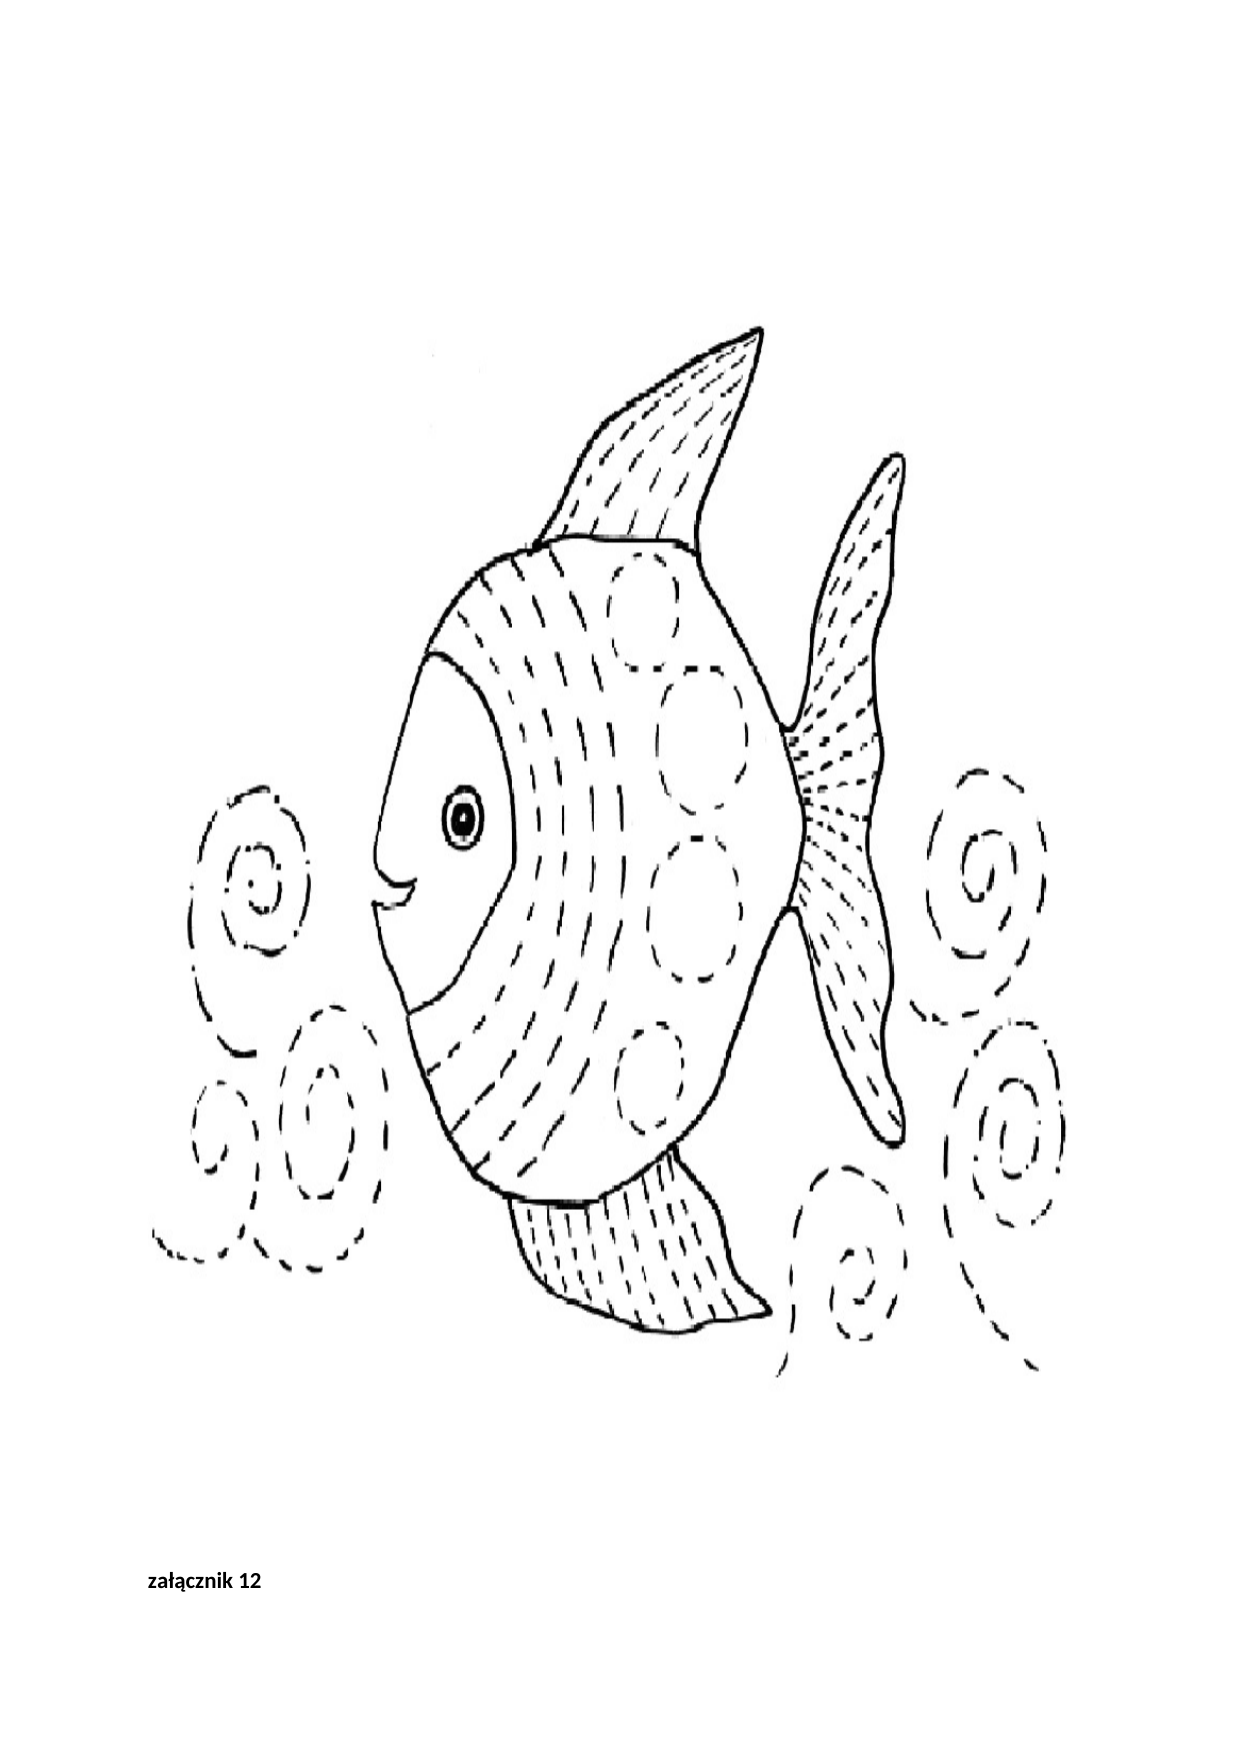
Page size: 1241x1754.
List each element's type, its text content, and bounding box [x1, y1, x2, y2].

picture [147, 147, 1093, 1501]
text załącznik 12 [148, 1566, 1093, 1594]
